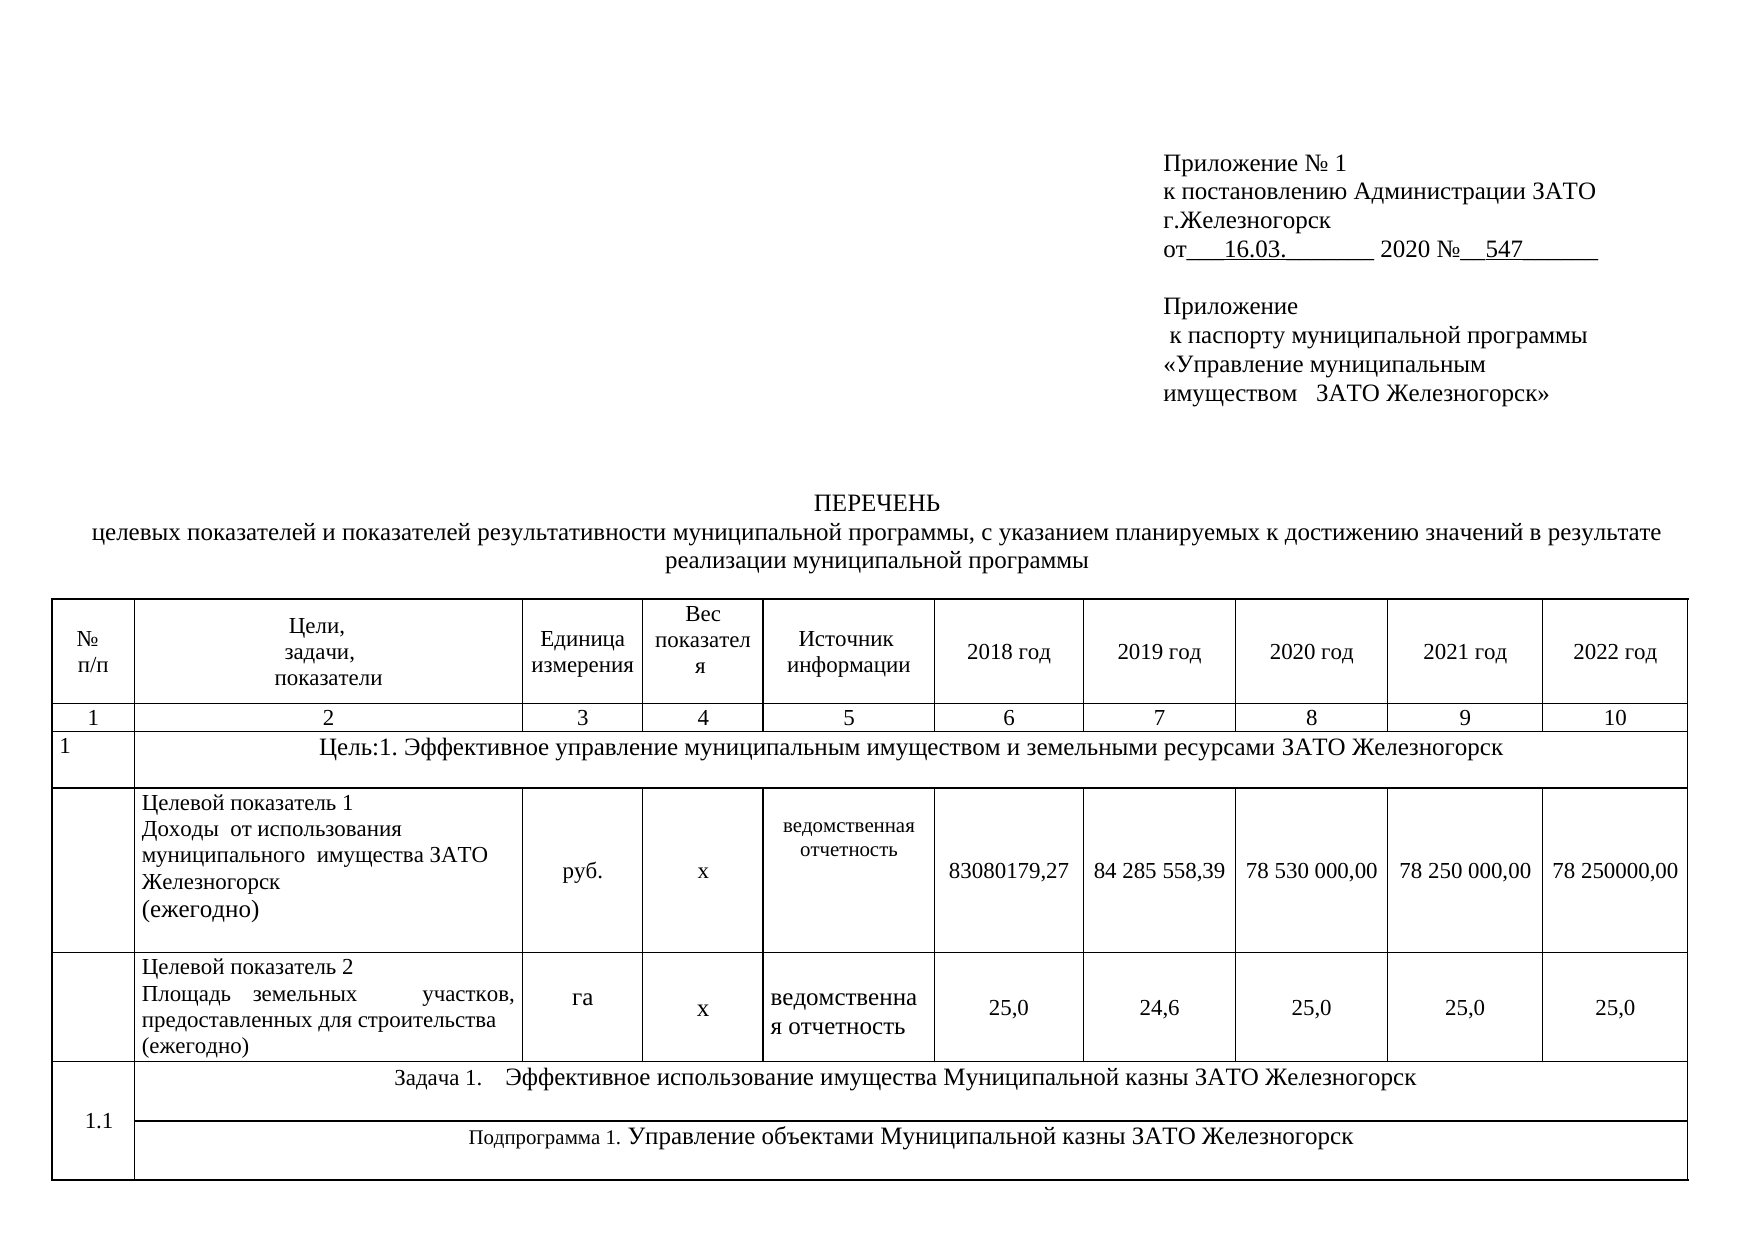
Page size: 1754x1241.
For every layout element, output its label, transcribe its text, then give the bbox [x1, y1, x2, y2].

table_header 2022 год [1543, 600, 1687, 703]
table_cell 3 [523, 704, 642, 731]
table_cell Целевой показатель 1 Доходы от использования муниципального имущества ЗАТО Железногорск (ежегодно) [135, 789, 522, 952]
table_cell 4 [643, 704, 762, 731]
table_cell Цель:1. Эффективное управление муниципальным имуществом и земельными ресурсами ЗАТО Железногорск [135, 732, 1687, 787]
table_cell 25,0 [1236, 953, 1387, 1061]
table_header 2021 год [1388, 600, 1542, 703]
table_cell 25,0 [1388, 953, 1542, 1061]
table_cell 1 [53, 732, 134, 787]
table_cell 10 [1543, 704, 1687, 731]
table_cell Подпрограмма 1. Управление объектами Муниципальной казны ЗАТО Железногорск [135, 1122, 1687, 1179]
table_cell руб. [523, 789, 642, 952]
table_cell Задача 1. Эффективное использование имущества Муниципальной казны ЗАТО Железногорск [135, 1062, 1687, 1120]
table_cell 2 [135, 704, 522, 731]
table_cell ведомственная отчетность [764, 953, 934, 1061]
table_header Приложение к паспорту муниципальной программы «Управление муниципальным имуществом ЗАТО Железногорск» [1152, 291, 1609, 435]
text целевых показателей и показателей результативности муниципальной программы, с указанием планируемых к достижению значений в результате реализации муниципальной программы [59, 517, 1695, 574]
table_cell га [523, 953, 642, 1061]
table_cell Целевой показатель 2 Площадь земельных участков, предоставленных для строительства (ежегодно) [135, 953, 522, 1061]
table_header Цели, задачи, показатели [135, 600, 522, 703]
table_cell 1 [53, 704, 134, 731]
table_header 2020 год [1236, 600, 1387, 703]
table_header Единица измерения [523, 600, 642, 703]
table_header № п/п [53, 600, 134, 703]
table_cell ведомственная отчетность [764, 789, 934, 952]
table_cell 24,6 [1084, 953, 1235, 1061]
table_cell 84 285 558,39 [1084, 789, 1235, 952]
table_cell 7 [1084, 704, 1235, 731]
table_header Источник информации [764, 600, 934, 703]
table_cell 83080179,27 [935, 789, 1083, 952]
table_cell 78 530 000,00 [1236, 789, 1387, 952]
table_cell 78 250 000,00 [1388, 789, 1542, 952]
table_header 2019 год [1084, 600, 1235, 703]
table_cell 25,0 [935, 953, 1083, 1061]
text ПЕРЕЧЕНЬ [59, 488, 1695, 517]
table_header 2018 год [935, 600, 1083, 703]
table_cell 5 [764, 704, 934, 731]
table_cell [53, 953, 134, 1061]
table_cell 25,0 [1543, 953, 1687, 1061]
table_cell 9 [1388, 704, 1542, 731]
table_header Вес показателя [643, 600, 762, 703]
table_cell 8 [1236, 704, 1387, 731]
table_cell х [643, 789, 762, 952]
table_cell 6 [935, 704, 1083, 731]
table_cell 78 250000,00 [1543, 789, 1687, 952]
table_cell 1.1 [53, 1062, 134, 1179]
table_cell [53, 789, 134, 952]
table_header Приложение № 1 к постановлению Администрации ЗАТО г.Железногорск от___16.03._______ 2020 №__547______ [1152, 148, 1706, 263]
table_cell х [643, 953, 762, 1061]
